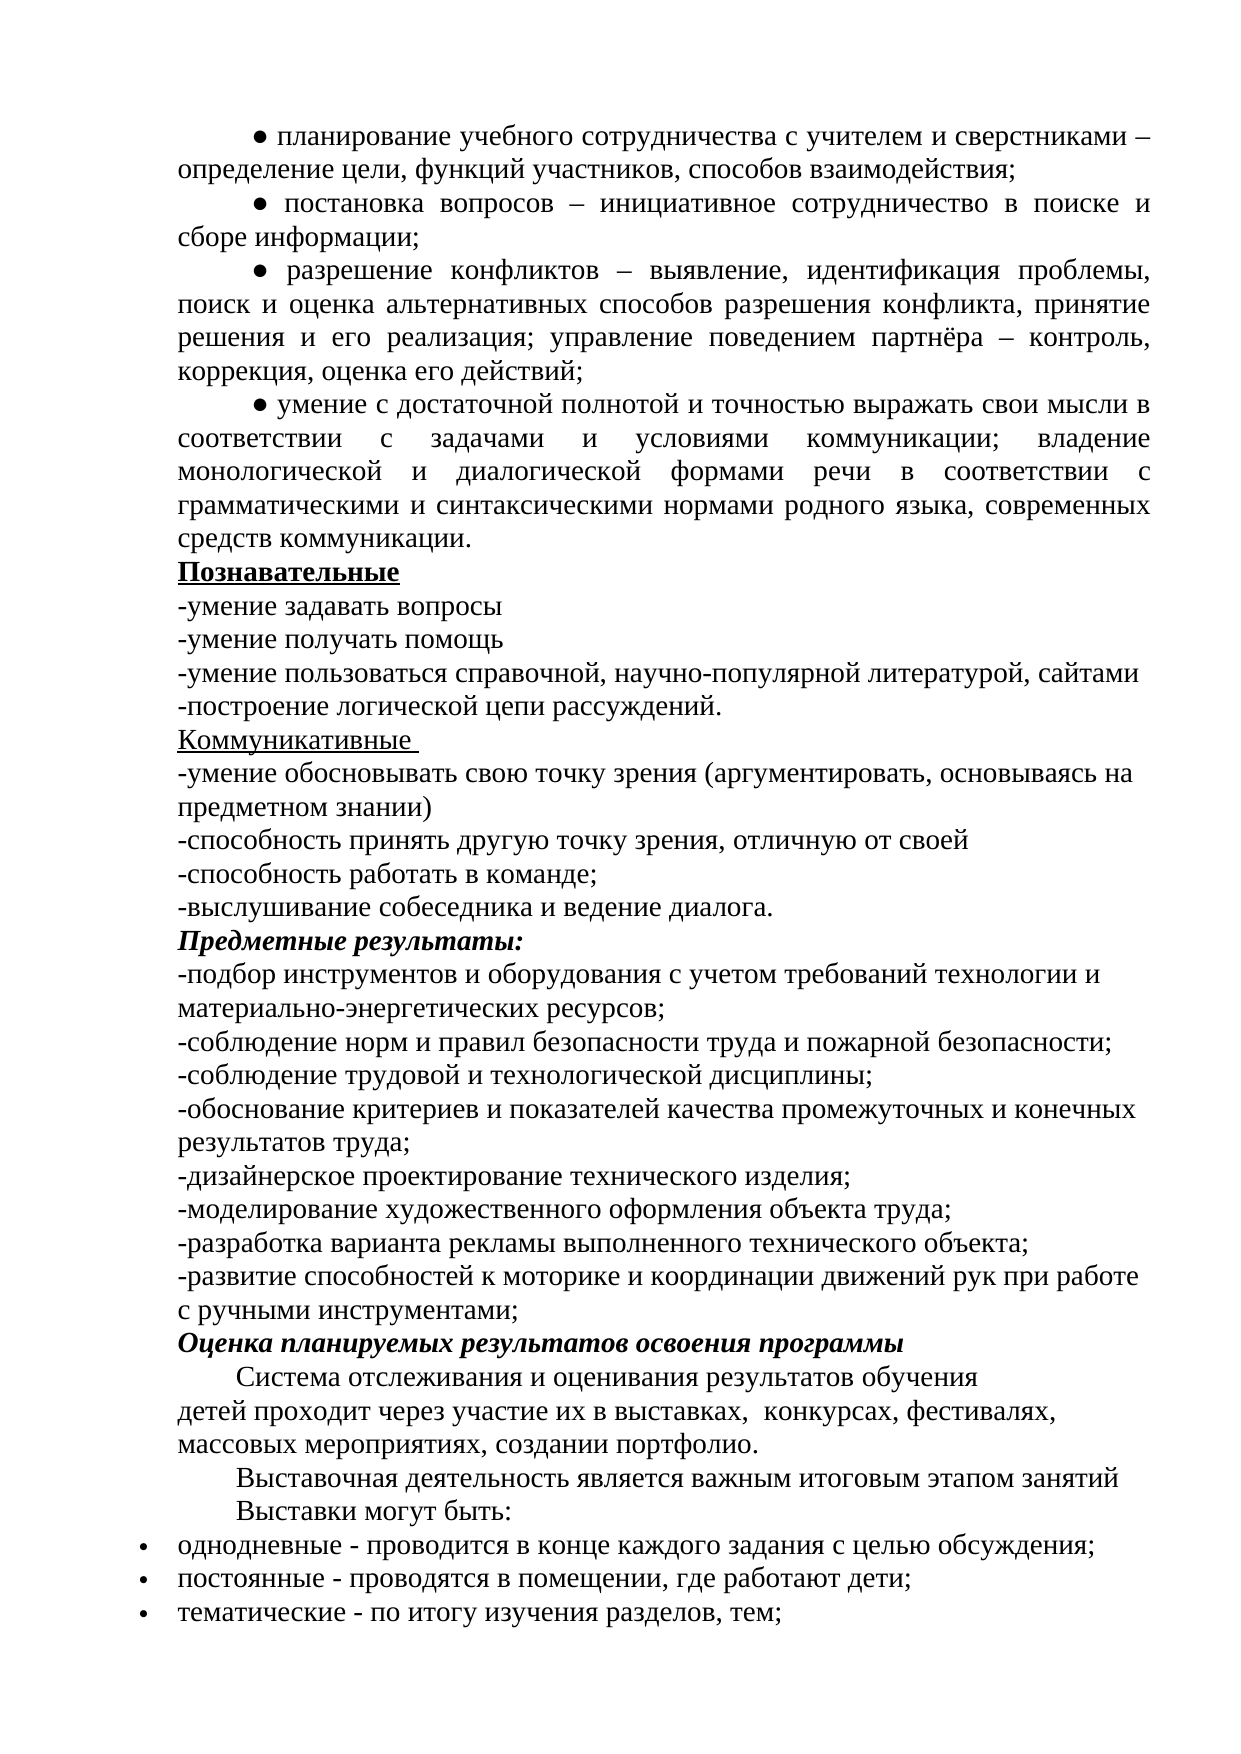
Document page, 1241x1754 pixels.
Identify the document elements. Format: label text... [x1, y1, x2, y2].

list тематические - по итогу изучения разделов, тем; [140, 1594, 1152, 1627]
text Предметные результаты: [177, 923, 1152, 957]
text -развитие способностей к моторике и координации движений рук при работе с ручными инструментами; [177, 1258, 1152, 1326]
text ● планирование учебного сотрудничества с учителем и сверстниками – определение цели, функций участников, способов взаимодействия; [177, 118, 1152, 185]
text Выставочная деятельность является важным итоговым этапом занятий [177, 1460, 1152, 1493]
text -дизайнерское проектирование технического изделия; [177, 1158, 1152, 1191]
text Коммуникативные [177, 722, 1152, 755]
text -моделирование художественного оформления объекта труда; [177, 1191, 1152, 1225]
text Познавательные [177, 554, 1152, 588]
text ● умение с достаточной полнотой и точностью выражать свои мысли в соответствии с задачами и условиями коммуникации; владение монологической и диалогической формами речи в соответствии с грамматическими и синтаксическими нормами родного языка, современных средств коммуникации. [177, 386, 1152, 554]
text -умение обосновывать свою точку зрения (аргументировать, основываясь на предметном знании) [177, 755, 1152, 822]
text -способность работать в команде; [177, 856, 1152, 889]
text Оценка планируемых результатов освоения программы [177, 1326, 1152, 1359]
text Выставки могут быть: [177, 1493, 1152, 1527]
text -соблюдение трудовой и технологической дисциплины; [177, 1057, 1152, 1091]
text -построение логической цепи рассуждений. [177, 688, 1152, 722]
text ● постановка вопросов – инициативное сотрудничество в поиске и сборе информации; [177, 185, 1152, 252]
text -способность принять другую точку зрения, отличную от своей [177, 822, 1152, 856]
text -умение задавать вопросы [177, 588, 1152, 621]
list однодневные - проводится в конце каждого задания с целью обсуждения; [140, 1527, 1152, 1560]
text Система отслеживания и оценивания результатов обучения детей проходит через участие их в выставках, конкурсах, фестивалях, массовых мероприятиях, создании портфолио. [177, 1359, 1152, 1460]
list постоянные - проводятся в помещении, где работают дети; [140, 1560, 1152, 1594]
text -выслушивание собеседника и ведение диалога. [177, 889, 1152, 923]
text -разработка варианта рекламы выполненного технического объекта; [177, 1225, 1152, 1258]
text -подбор инструментов и оборудования с учетом требований технологии и материально-энергетических ресурсов; [177, 957, 1152, 1024]
text -умение получать помощь [177, 621, 1152, 655]
text -соблюдение норм и правил безопасности труда и пожарной безопасности; [177, 1024, 1152, 1057]
text -умение пользоваться справочной, научно-популярной литературой, сайтами [177, 655, 1152, 688]
text -обоснование критериев и показателей качества промежуточных и конечных результатов труда; [177, 1091, 1152, 1158]
text ● разрешение конфликтов – выявление, идентификация проблемы, поиск и оценка альтернативных способов разрешения конфликта, принятие решения и его реализация; управление поведением партнёра – контроль, коррекция, оценка его действий; [177, 252, 1152, 386]
